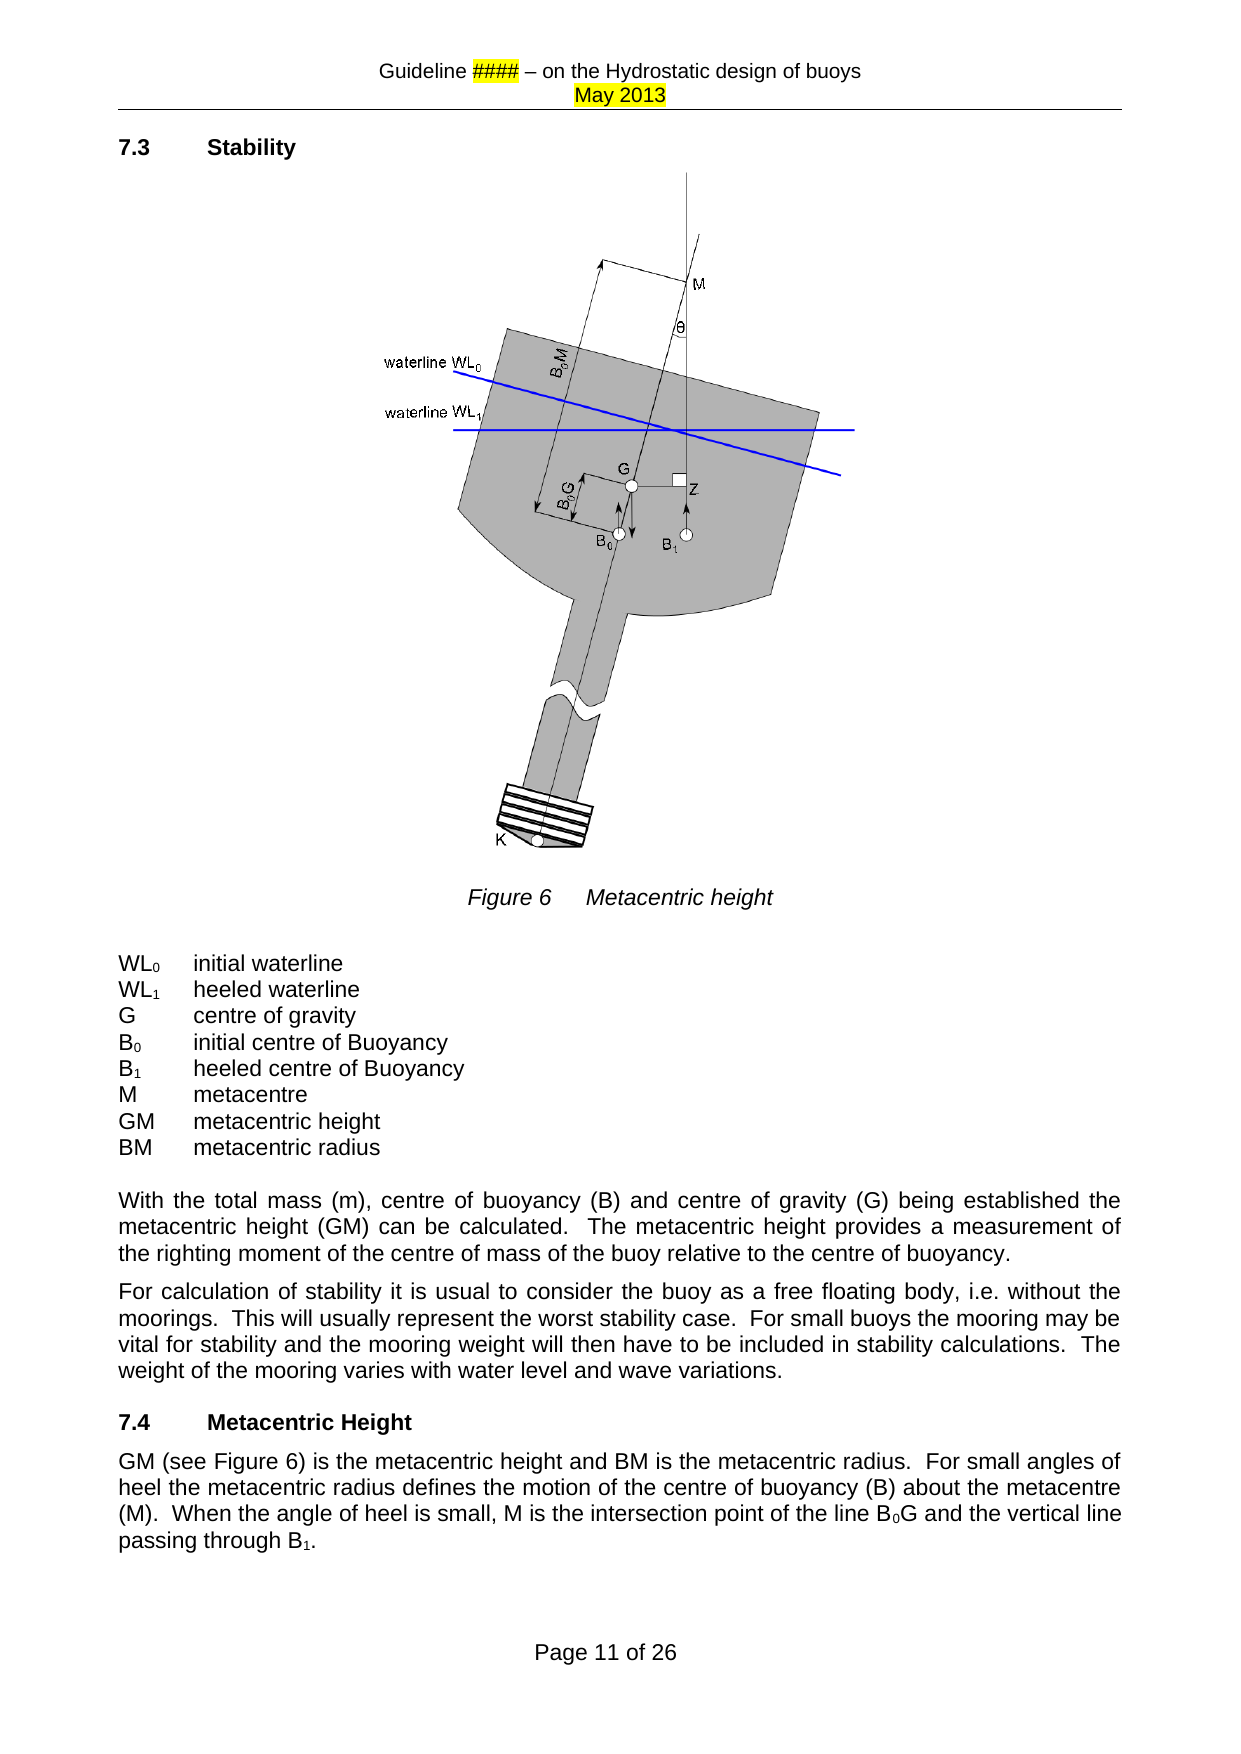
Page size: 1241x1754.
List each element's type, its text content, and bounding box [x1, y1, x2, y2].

text BM metacentric radius [118, 1134, 1122, 1160]
text M metacentre [118, 1081, 1122, 1108]
picture [384, 172, 856, 848]
text With the total mass (m), centre of buoyancy (B) and centre of gravity (G) being established the metacentric height (GM) can be calculated. The metacentric height provides a measurement of the righting moment of the centre of mass of the buoy relative to the centre of buoyancy. [118, 1187, 1122, 1266]
text B0 initial centre of Buoyancy [118, 1029, 1122, 1055]
text GM metacentric height [118, 1108, 1122, 1134]
text G centre of gravity [118, 1002, 1122, 1029]
text WL0 initial waterline [118, 949, 1122, 976]
text WL1 heeled waterline [118, 976, 1122, 1002]
subtitle Stability [118, 134, 1122, 160]
text For calculation of stability it is usual to consider the buoy as a free floating body, i.e. without the moorings. This will usually represent the worst stability case. For small buoys the mooring may be vital for stability and the mooring weight will then have to be included in stability calculations. The weight of the mooring varies with water level and wave variations. [118, 1278, 1122, 1384]
subtitle Metacentric Height [118, 1409, 1122, 1435]
text GM (see Figure 6) is the metacentric height and BM is the metacentric radius. For small angles of heel the metacentric radius defines the motion of the centre of buoyancy (B) about the metacentre (M). When the angle of heel is small, M is the intersection point of the line B0G and the vertical line passing through B1. [118, 1448, 1122, 1553]
text Metacentric height [118, 884, 1122, 911]
text B1 heeled centre of Buoyancy [118, 1055, 1122, 1081]
